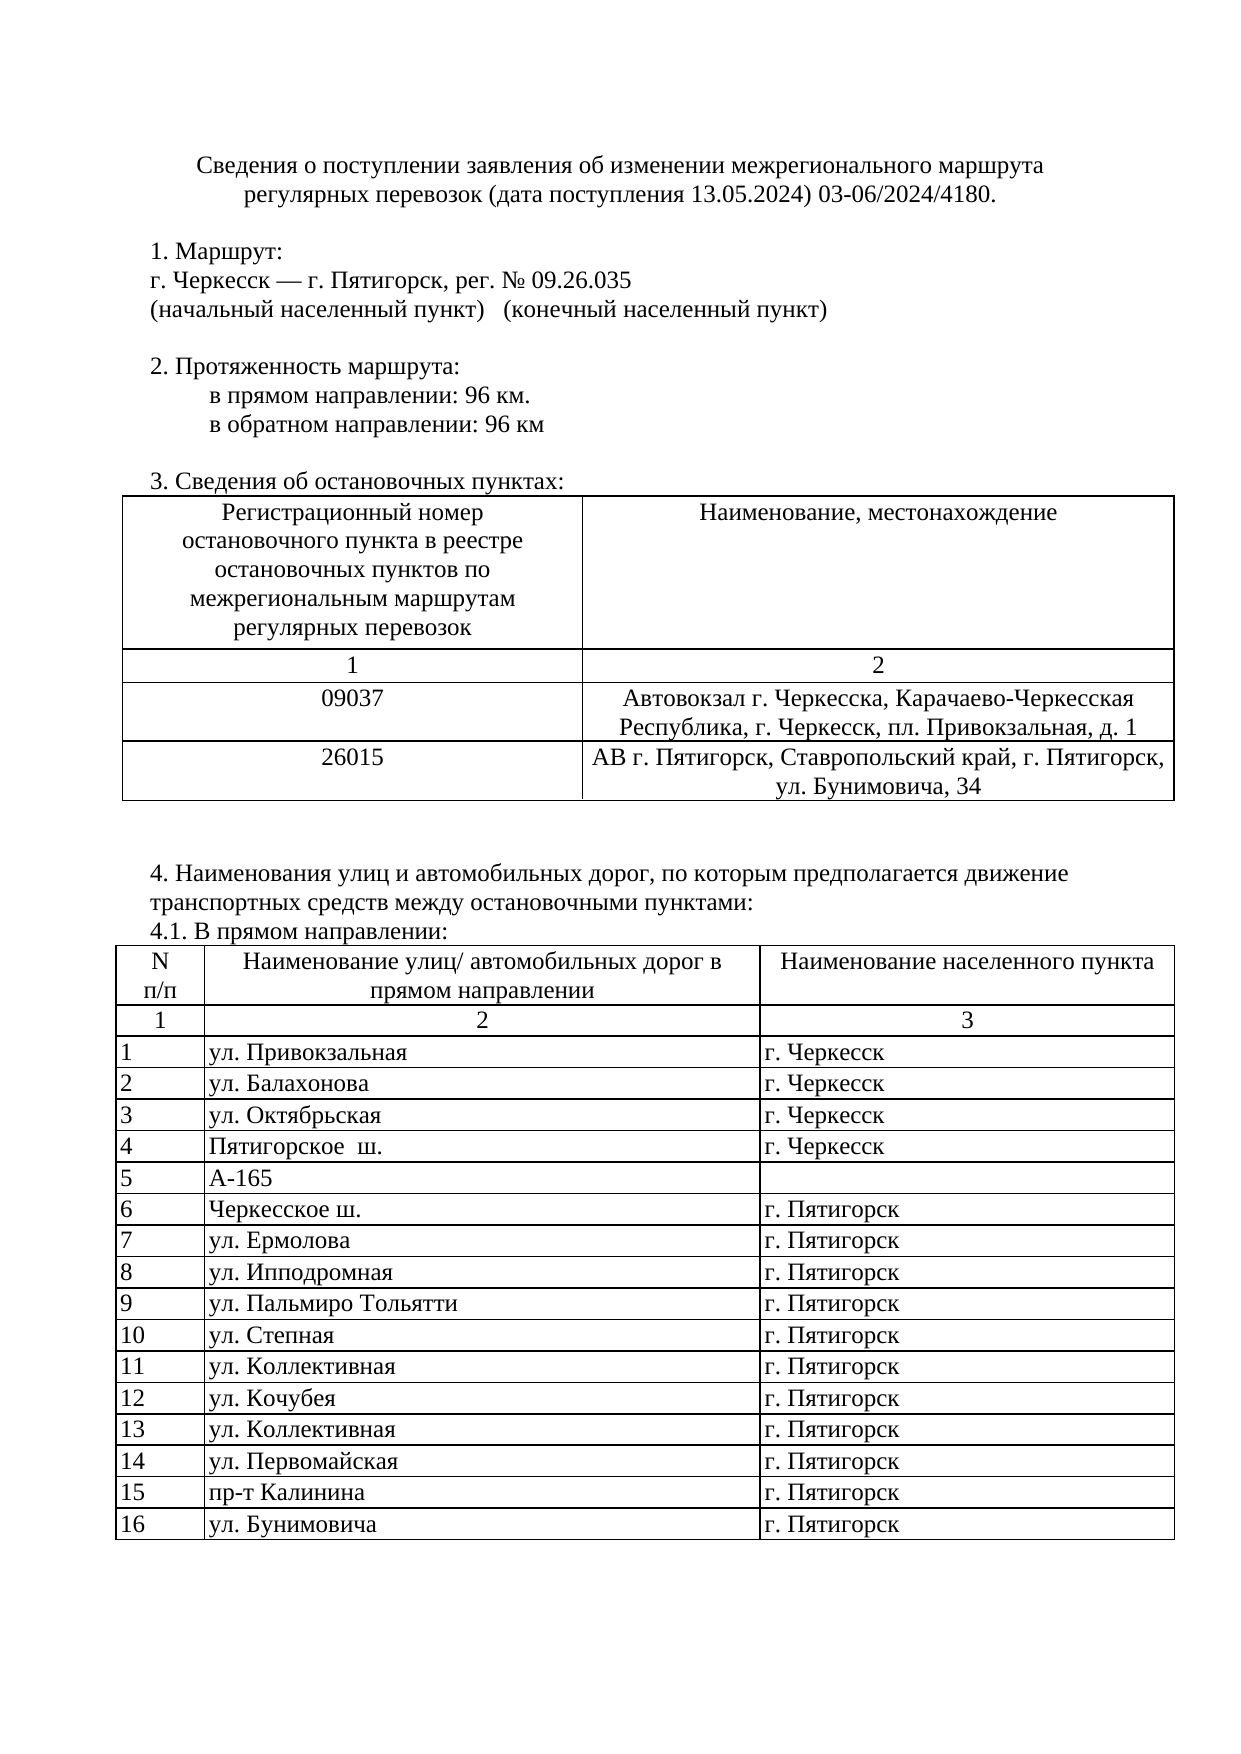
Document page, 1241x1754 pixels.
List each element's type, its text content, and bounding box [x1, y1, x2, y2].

text 2. Протяженность маршрута: [150, 351, 1090, 380]
table_cell ул. Первомайская [205, 1446, 759, 1476]
table_cell ул. Коллективная [205, 1352, 759, 1381]
table_cell 16 [117, 1509, 204, 1539]
table_cell г. Пятигорск [761, 1446, 1174, 1476]
table_header Наименование, местонахождение [583, 497, 1173, 648]
table_cell 13 [117, 1415, 204, 1444]
table_header Регистрационный номер остановочного пункта в реестре остановочных пунктов по межрегиональным маршрутам регулярных перевозок [123, 497, 582, 648]
table_cell ул. Степная [205, 1320, 759, 1350]
table_cell 5 [117, 1163, 204, 1193]
table_cell Пятигорское ш. [205, 1131, 759, 1161]
table_cell ул. Октябрьская [205, 1100, 759, 1130]
table_cell г. Пятигорск [761, 1226, 1174, 1256]
table_cell г. Пятигорск [761, 1257, 1174, 1287]
table_cell г. Пятигорск [761, 1509, 1174, 1539]
table_cell 15 [117, 1477, 204, 1507]
table_cell 9 [117, 1289, 204, 1318]
table_cell ул. Ипподромная [205, 1257, 759, 1287]
table_cell пр-т Калинина [205, 1477, 759, 1507]
table_cell ул. Балахонова [205, 1068, 759, 1098]
table_cell ул. Кочубея [205, 1383, 759, 1413]
table_cell г. Пятигорск [761, 1289, 1174, 1318]
table_cell г. Черкесск [761, 1037, 1174, 1067]
table_cell ул. Привокзальная [205, 1037, 759, 1067]
table_cell 10 [117, 1320, 204, 1350]
table_cell 12 [117, 1383, 204, 1413]
table_cell ул. Бунимовича [205, 1509, 759, 1539]
table_cell АВ г. Пятигорск, Ставропольский край, г. Пятигорск, ул. Бунимовича, 34 [583, 742, 1173, 799]
table_cell [761, 1163, 1174, 1193]
text в прямом направлении: 96 км. [150, 380, 1090, 409]
table_cell А-165 [205, 1163, 759, 1193]
table_cell 7 [117, 1226, 204, 1256]
text (начальный населенный пункт) (конечный населенный пункт) [150, 294, 1090, 322]
table_cell ул. Коллективная [205, 1415, 759, 1444]
text 4.1. В прямом направлении: [150, 916, 1090, 945]
table_cell Автовокзал г. Черкесска, Карачаево-Черкесская Республика, г. Черкесск, пл. Привокзальная, д. 1 [583, 683, 1173, 740]
table_cell г. Пятигорск [761, 1383, 1174, 1413]
table_cell 11 [117, 1352, 204, 1381]
table_cell Черкесское ш. [205, 1194, 759, 1224]
table_cell 2 [117, 1068, 204, 1098]
table_cell ул. Ермолова [205, 1226, 759, 1256]
text в обратном направлении: 96 км [150, 409, 1090, 437]
table_cell г. Черкесск [761, 1068, 1174, 1098]
table_cell 4 [117, 1131, 204, 1161]
table_cell 8 [117, 1257, 204, 1287]
table_cell 1 [117, 1006, 204, 1035]
table_cell г. Пятигорск [761, 1194, 1174, 1224]
table_cell ул. Пальмиро Тольятти [205, 1289, 759, 1318]
table_cell 09037 [123, 683, 582, 740]
table_cell г. Пятигорск [761, 1415, 1174, 1444]
text 3. Сведения об остановочных пунктах: [150, 466, 1090, 495]
text 4. Наименования улиц и автомобильных дорог, по которым предполагается движение транспортных средств между остановочными пунктами: [150, 858, 1090, 916]
text г. Черкесск — г. Пятигорск, рег. № 09.26.035 [150, 265, 1090, 294]
text 1. Маршрут: [150, 236, 1090, 265]
table_header Наименование улиц/ автомобильных дорог в прямом направлении [205, 946, 759, 1004]
table_cell 2 [583, 650, 1173, 681]
table_cell г. Пятигорск [761, 1477, 1174, 1507]
table_cell 2 [205, 1006, 759, 1035]
table_header Наименование населенного пункта [761, 946, 1174, 1004]
table_cell г. Черкесск [761, 1131, 1174, 1161]
table_cell г. Пятигорск [761, 1352, 1174, 1381]
table_cell 14 [117, 1446, 204, 1476]
table_header N п/п [117, 946, 204, 1004]
table_cell 1 [117, 1037, 204, 1067]
table_cell 1 [123, 650, 582, 681]
table_cell 6 [117, 1194, 204, 1224]
text Сведения о поступлении заявления об изменении межрегионального маршрута регулярных перевозок (дата поступления 13.05.2024) 03-06/2024/4180. [150, 150, 1090, 207]
table_cell г. Пятигорск [761, 1320, 1174, 1350]
table_cell г. Черкесск [761, 1100, 1174, 1130]
table_cell 3 [117, 1100, 204, 1130]
table_cell 3 [761, 1006, 1174, 1035]
table_cell 26015 [123, 742, 582, 799]
